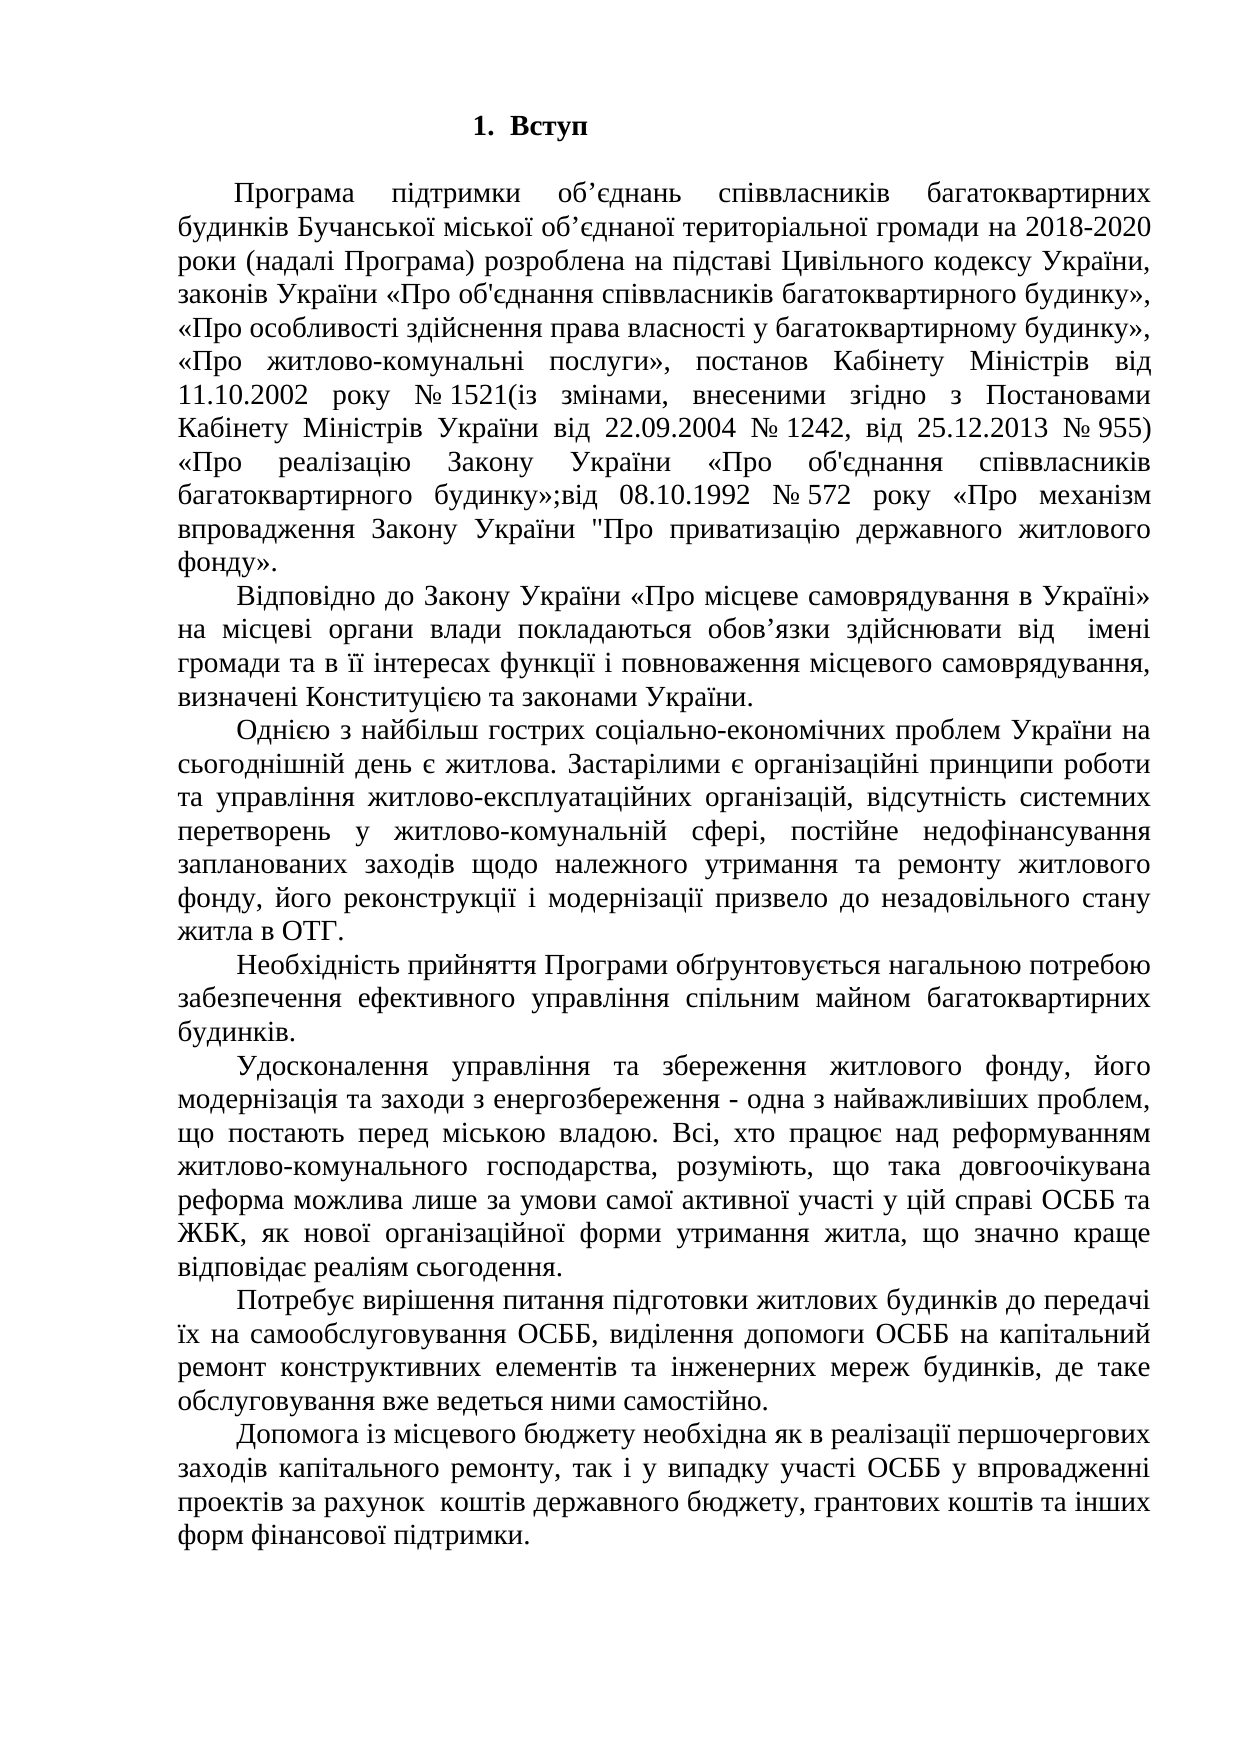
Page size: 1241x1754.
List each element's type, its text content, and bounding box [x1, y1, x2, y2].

text Однією з найбільш гострих соціально-економічних проблем України на сьогоднішній день є житлова. Застарілими є організаційні принципи роботи та управління житлово-експлуатаційних організацій, відсутність системних перетворень у житлово-комунальній сфері, постійне недофінансування запланованих заходів щодо належного утримання та ремонту житлового фонду, його реконструкції і модернізації призвело до незадовільного стану житла в ОТГ. [177, 712, 1152, 947]
text Удосконалення управління та збереження житлового фонду, його модернізація та заходи з енергозбереження - одна з найважливіших проблем, що постають перед міською владою. Всі, хто працює над реформуванням житлово-комунального господарства, розуміють, що така довгоочікувана реформа можлива лише за умови самої активної участі у цій справі ОСББ та ЖБК, як нової організаційної форми утримання житла, що значно краще відповідає реаліям сьогодення. [177, 1048, 1152, 1282]
list Вступ [472, 108, 1152, 142]
text Програма підтримки об’єднань співвласників багатоквартирних будинків Бучанської міської об’єднаної територіальної громади на 2018-2020 роки (надалі Програма) розроблена на підставі Цивільного кодексу України, законів України «Про об'єднання співвласників багатоквартирного будинку», «Про особливості здійснення права власності у багатоквартирному будинку», «Про житлово-комунальні послуги», постанов Кабінету Міністрів від 11.10.2002 року № 1521(із змінами, внесеними згідно з Постановами Кабінету Міністрів України від 22.09.2004 № 1242, від 25.12.2013 № 955) «Про реалізацію Закону України «Про об'єднання співвласників багатоквартирного будинку»;від 08.10.1992 № 572 року «Про механізм впровадження Закону України "Про приватизацію державного житлового фонду». [177, 176, 1152, 578]
text Відповідно до Закону України «Про місцеве самоврядування в Україні» на місцеві органи влади покладаються обов’язки здійснювати від імені громади та в її інтересах функції і повноваження місцевого самоврядування, визначені Конституцією та законами України. [177, 578, 1152, 712]
text Допомога із місцевого бюджету необхідна як в реалізації першочергових заходів капітального ремонту, так і у випадку участі ОСББ у впровадженні проектів за рахунок коштів державного бюджету, грантових коштів та інших форм фінансової підтримки. [177, 1417, 1152, 1551]
text Необхідність прийняття Програми обґрунтовується нагальною потребою забезпечення ефективного управління спільним майном багатоквартирних будинків. [177, 947, 1152, 1048]
text Потребує вирішення питання підготовки житлових будинків до передачі їх на самообслуговування ОСББ, виділення допомоги ОСББ на капітальний ремонт конструктивних елементів та інженерних мереж будинків, де таке обслуговування вже ведеться ними самостійно. [177, 1282, 1152, 1417]
